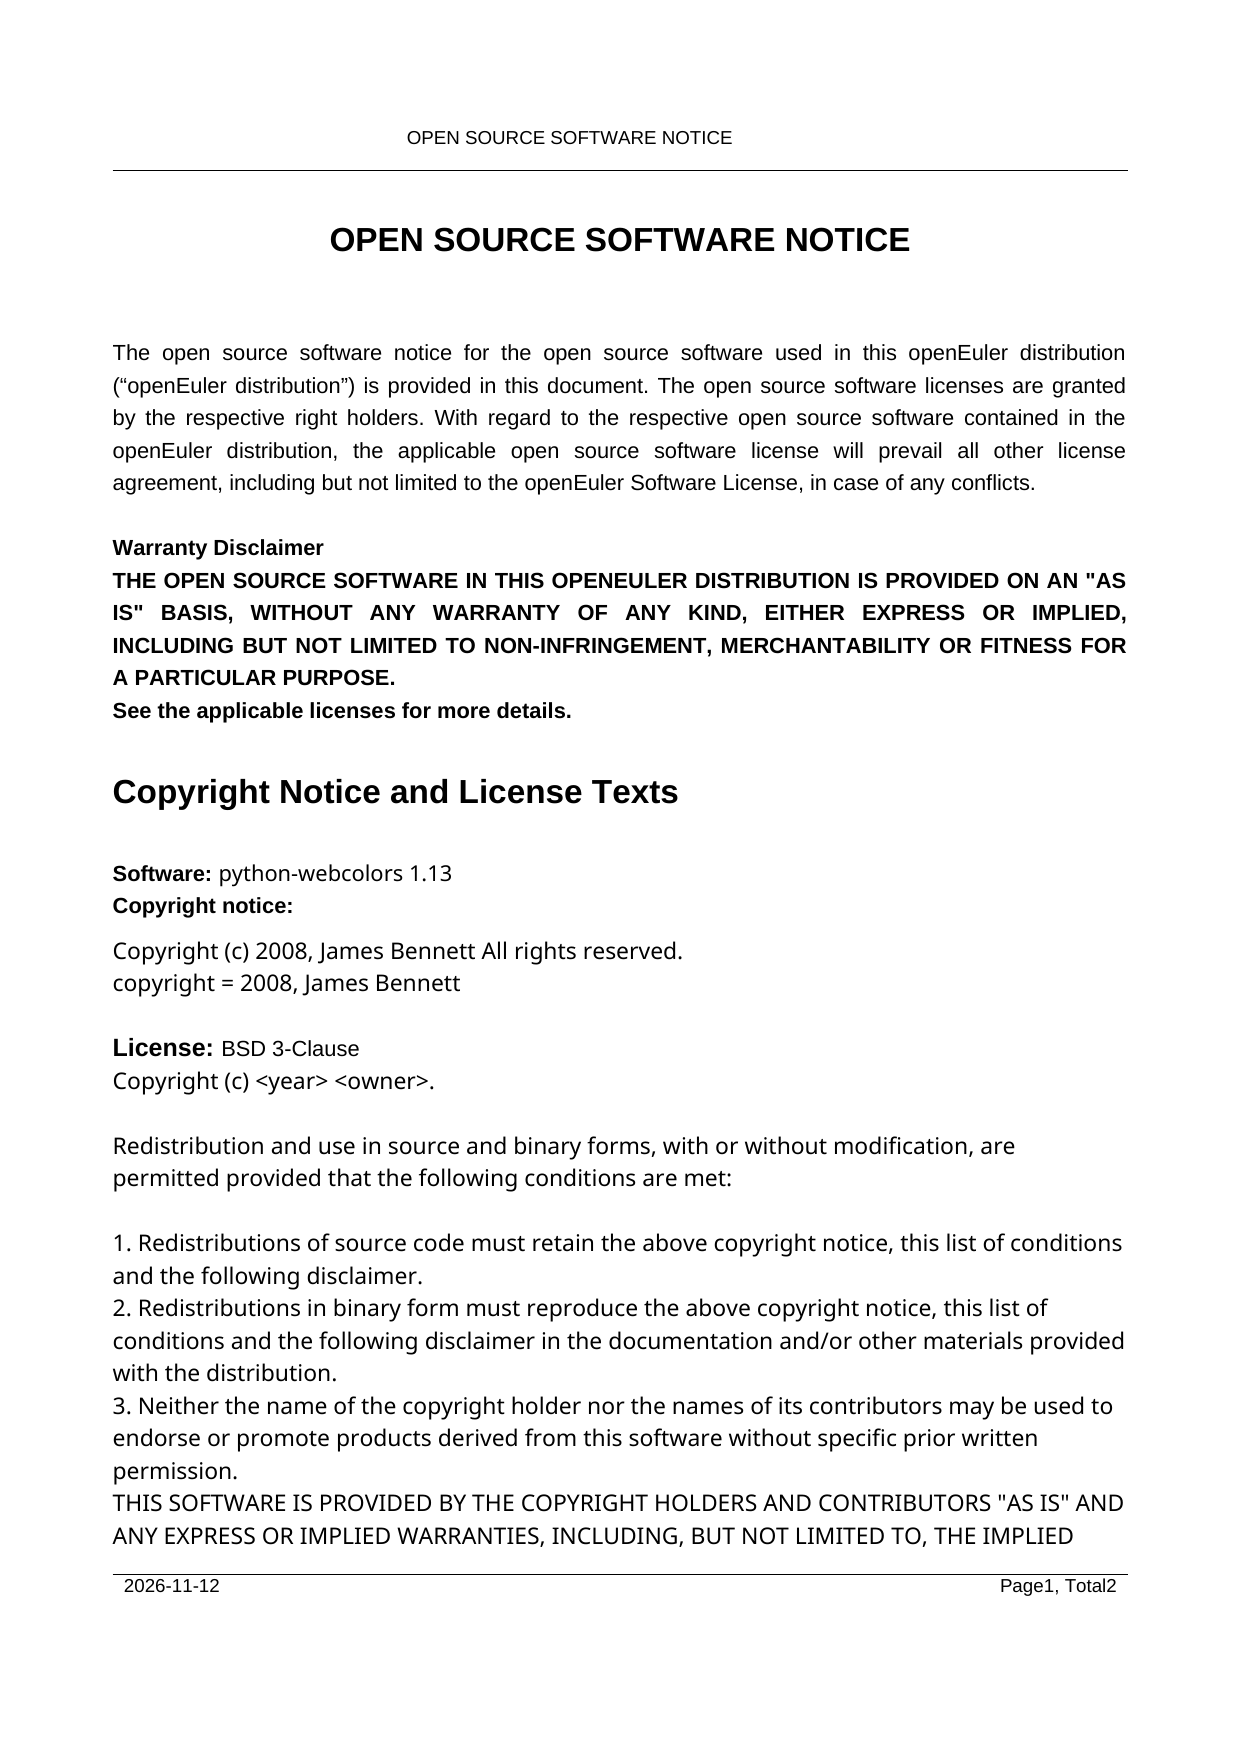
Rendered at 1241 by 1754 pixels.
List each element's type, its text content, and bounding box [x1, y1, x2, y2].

text 1. Redistributions of source code must retain the above copyright notice, this list of conditions and the following disclaimer. [112, 1226, 1128, 1291]
text The open source software notice for the open source software used in this openEuler distribution (“openEuler distribution”) is provided in this document. The open source software licenses are granted by the respective right holders. With regard to the respective open source software contained in the openEuler distribution, the applicable open source software license will prevail all other license agreement, including but not limited to the openEuler Software License, in case of any conflicts. [112, 336, 1128, 499]
text Copyright (c) 2008, James Bennett All rights reserved. copyright = 2008, James Bennett [112, 934, 1128, 1031]
text Copyright (c) <year> <owner>. [112, 1064, 1128, 1096]
title Software: python-webcolors 1.13 [112, 856, 1128, 889]
text License: BSD 3-Clause [112, 1031, 1128, 1064]
text 3. Neither the name of the copyright holder nor the names of its contributors may be used to endorse or promote products derived from this software without specific prior written permission. [112, 1389, 1128, 1486]
text Copyright notice: [112, 889, 1128, 921]
text Warranty Disclaimer [112, 531, 1128, 564]
text OPEN SOURCE SOFTWARE NOTICE [112, 206, 1128, 271]
text 2. Redistributions in binary form must reproduce the above copyright notice, this list of conditions and the following disclaimer in the documentation and/or other materials provided with the distribution. [112, 1291, 1128, 1389]
text Copyright Notice and License Texts [112, 759, 1128, 824]
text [112, 1486, 1128, 1551]
text Redistribution and use in source and binary forms, with or without modification, are permitted provided that the following conditions are met: [112, 1129, 1128, 1194]
text THE OPEN SOURCE SOFTWARE IN THIS OPENEULER DISTRIBUTION IS PROVIDED ON AN "AS IS" BASIS, WITHOUT ANY WARRANTY OF ANY KIND, EITHER EXPRESS OR IMPLIED, INCLUDING BUT NOT LIMITED TO NON-INFRINGEMENT, MERCHANTABILITY OR FITNESS FOR A PARTICULAR PURPOSE. See the applicable licenses for more details. [112, 564, 1128, 726]
